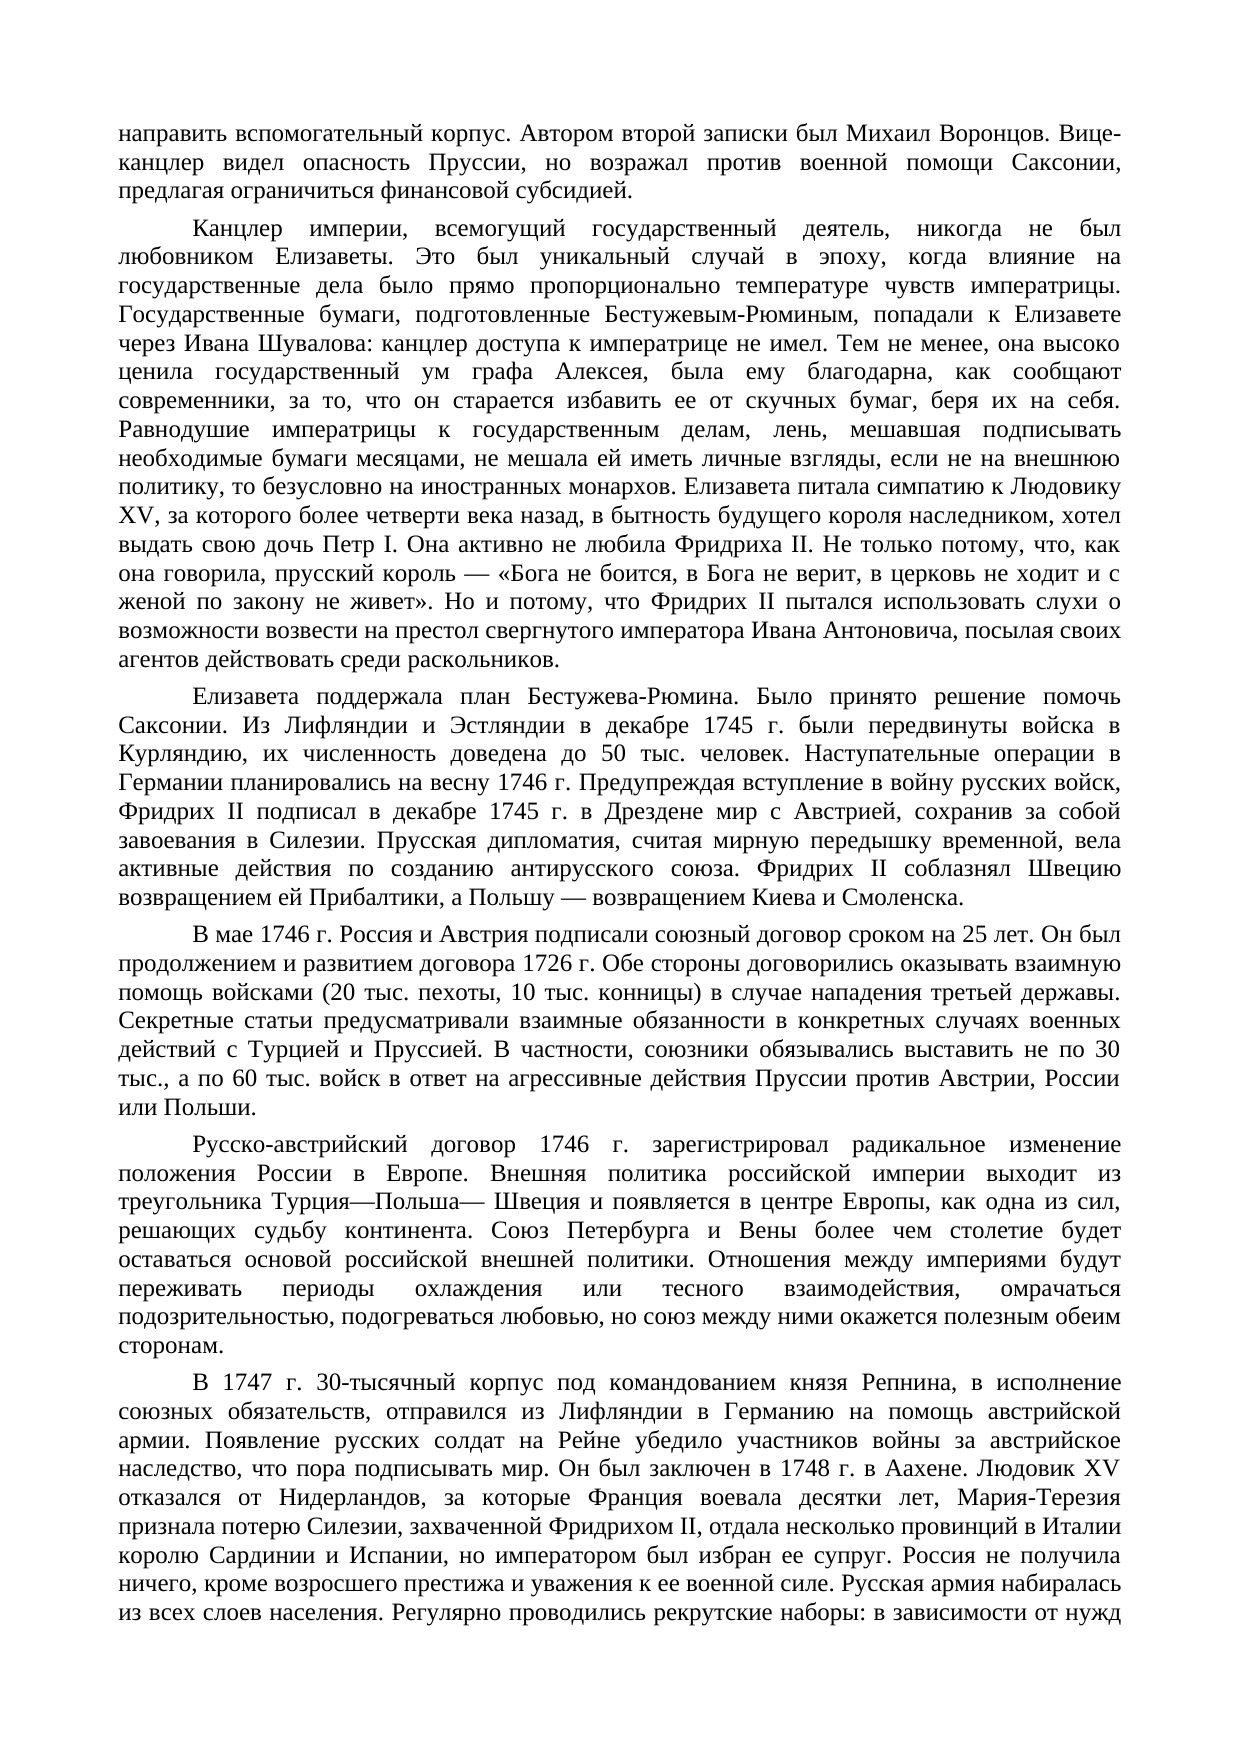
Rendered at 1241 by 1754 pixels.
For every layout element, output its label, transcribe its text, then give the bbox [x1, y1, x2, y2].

text Русско-австрийский договор 1746 г. зарегистрировал радикальное изменение положения России в Европе. Внешняя политика российской империи выходит из треугольника Турция—Польша— Швеция и появляется в центре Европы, как одна из сил, решающих судьбу континента. Союз Петербурга и Вены более чем столетие будет оставаться основой российской внешней политики. Отношения между империями будут переживать периоды охлаждения или тесного взаимодействия, омрачаться подозрительностью, подогреваться любовью, но союз между ними окажется полезным обеим сторонам. [118, 1129, 1122, 1359]
text В мае 1746 г. Россия и Австрия подписали союзный договор cроком на 25 лет. Он был продолжением и развитием договора 1726 г. Обе стороны договорились оказывать взаимную помощь войсками (20 тыс. пехоты, 10 тыс. конницы) в случае нападения третьей державы. Секретные статьи предусматривали взаимные обязанности в конкретных случаях военных действий с Турцией и Пруссией. В частности, союзники обязывались выставить не по 30 тыс., а по 60 тыс. войск в ответ на агрессивные действия Пруссии против Австрии, России или Польши. [118, 919, 1122, 1121]
text Канцлер империи, всемогущий государственный деятель, никогда не был любовником Елизаветы. Это был уникальный случай в эпоху, когда влияние на государственные дела было прямо пропорционально температуре чувств императрицы. Государственные бумаги, подготовленные Бестужевым-Рюминым, попадали к Елизавете через Ивана Шувалова: канцлер доступа к императрице не имел. Тем не менее, она высоко ценила государственный ум графа Алексея, была ему благодарна, как сообщают современники, за то, что он старается избавить ее от скучных бумаг, беря их на себя. Равнодушие императрицы к государственным делам, лень, мешавшая подписывать необходимые бумаги месяцами, не мешала ей иметь личные взгляды, если не на внешнюю политику, то безусловно на иностранных монархов. Елизавета питала симпатию к Людовику XV, за которого более четверти века назад, в бытность будущего короля наследником, хотел выдать свою дочь Петр I. Она активно не любила Фридриха II. Не только потому, что, как она говорила, прусский король — «Бога не боится, в Бога не верит, в церковь не ходит и с женой по закону не живет». Но и потому, что Фридрих II пытался использовать слухи о возможности возвести на престол свергнутого императора Ивана Антоновича, посылая своих агентов действовать среди раскольников. [118, 213, 1122, 673]
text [118, 1367, 1122, 1626]
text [118, 118, 1122, 204]
text Елизавета поддержала план Бестужева-Рюмина. Было принято решение помочь Саксонии. Из Лифляндии и Эстляндии в декабре 1745 г. были передвинуты войска в Курляндию, их численность доведена до 50 тыс. человек. Наступательные операции в Германии планировались на весну 1746 г. Предупреждая вступление в войну русских войск, Фридрих II подписал в декабре 1745 г. в Дрездене мир с Австрией, сохранив за собой завоевания в Силезии. Прусская дипломатия, считая мирную передышку временной, вела активные действия по созданию антирусского союза. Фридрих II соблазнял Швецию возвращением ей Прибалтики, а Польшу — возвращением Киева и Смоленска. [118, 681, 1122, 911]
